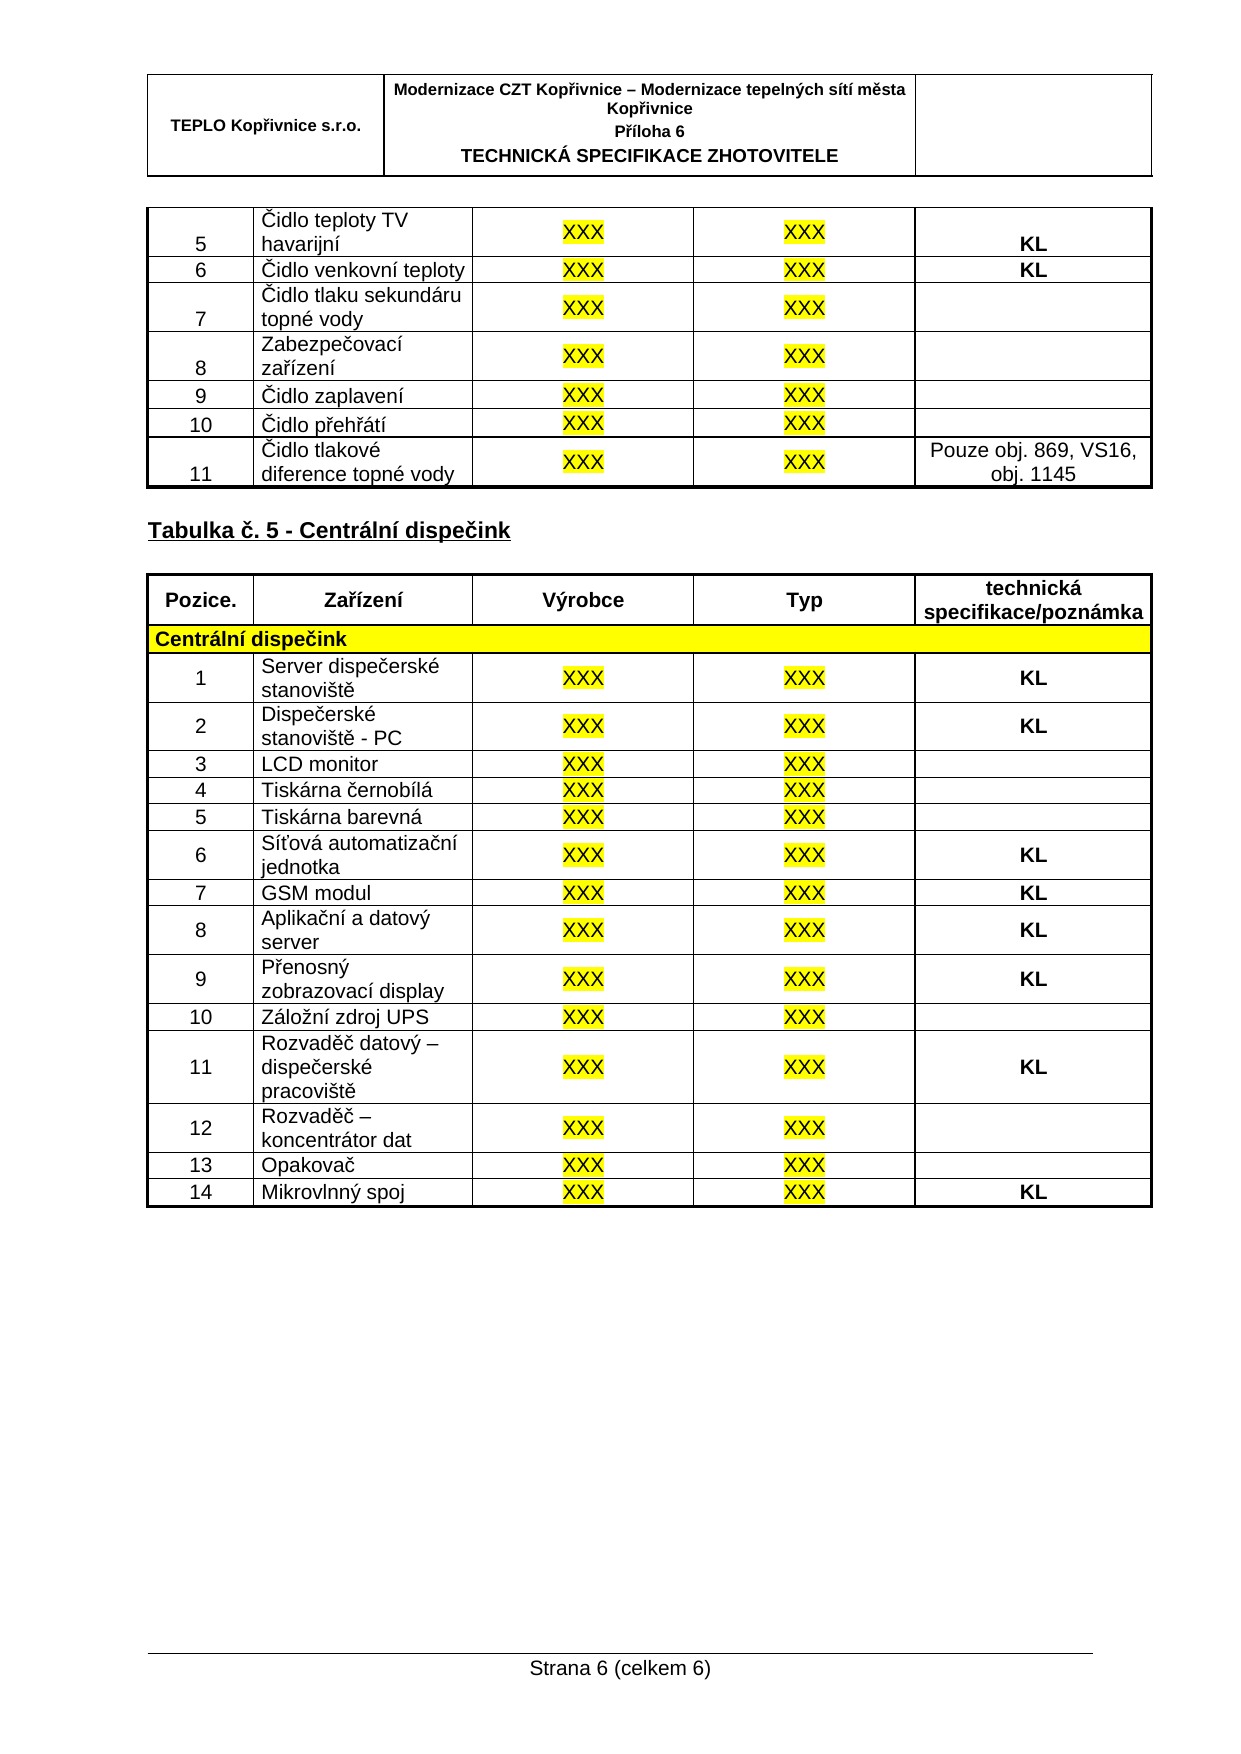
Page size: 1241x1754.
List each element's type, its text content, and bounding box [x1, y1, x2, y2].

table_cell XXX [694, 778, 914, 803]
table_cell 11 [149, 438, 253, 485]
table_cell [916, 1004, 1150, 1030]
table_cell XXX [694, 906, 914, 954]
table_cell 14 [149, 1179, 253, 1205]
table_cell Čidlo tlakové diference topné vody [254, 438, 472, 485]
table_cell Rozvaděč – koncentrátor dat [254, 1104, 472, 1152]
table_cell 4 [149, 778, 253, 803]
table_cell XXX [694, 283, 914, 331]
table_cell XXX [694, 1153, 914, 1178]
table_cell XXX [694, 751, 914, 777]
table_cell Tiskárna černobílá [254, 778, 472, 803]
table_cell Čidlo teploty TV havarijní [254, 208, 472, 256]
table_cell XXX [694, 257, 914, 282]
table_cell 7 [149, 283, 253, 331]
table_cell XXX [694, 1004, 914, 1030]
table_cell XXX [694, 438, 914, 485]
table_cell KL [916, 208, 1150, 256]
table_cell XXX [473, 438, 693, 485]
table_cell 6 [149, 257, 253, 282]
table_cell XXX [694, 955, 914, 1003]
table_cell XXX [694, 208, 914, 256]
table_cell Dispečerské stanoviště - PC [254, 703, 472, 750]
table_cell KL [916, 831, 1150, 879]
table_cell XXX [473, 703, 693, 750]
table_cell Čidlo tlaku sekundáru topné vody [254, 283, 472, 331]
table_cell XXX [473, 804, 693, 830]
table_cell XXX [473, 409, 693, 436]
table_cell XXX [473, 1004, 693, 1030]
table_cell 9 [149, 381, 253, 408]
table_cell XXX [473, 381, 693, 408]
table_cell XXX [694, 1179, 914, 1205]
table_cell XXX [473, 751, 693, 777]
table_cell 7 [149, 880, 253, 905]
table_cell XXX [473, 1179, 693, 1205]
table_header Pozice. [149, 576, 253, 623]
table_cell XXX [694, 654, 914, 702]
table_cell Čidlo přehřátí [254, 409, 472, 436]
table_cell Mikrovlnný spoj [254, 1179, 472, 1205]
table_cell Aplikační a datový server [254, 906, 472, 954]
table_cell [916, 283, 1150, 331]
table_cell LCD monitor [254, 751, 472, 777]
table_cell [916, 409, 1150, 436]
table_cell KL [916, 654, 1150, 702]
table_cell 11 [149, 1031, 253, 1103]
table_cell XXX [473, 283, 693, 331]
table_cell KL [916, 906, 1150, 954]
table_cell 5 [149, 804, 253, 830]
table_cell [916, 751, 1150, 777]
table_header Typ [694, 576, 914, 623]
table_cell 1 [149, 654, 253, 702]
table_cell XXX [694, 1104, 914, 1152]
table_cell Rozvaděč datový – dispečerské pracoviště [254, 1031, 472, 1103]
table_cell 2 [149, 703, 253, 750]
table_cell 13 [149, 1153, 253, 1178]
table_cell Server dispečerské stanoviště [254, 654, 472, 702]
table_cell Zabezpečovací zařízení [254, 332, 472, 380]
table_cell Čidlo venkovní teploty [254, 257, 472, 282]
table_cell 8 [149, 906, 253, 954]
table_cell [916, 778, 1150, 803]
table_cell Centrální dispečink [149, 626, 1150, 652]
table_header Zařízení [254, 576, 472, 623]
table_cell 10 [149, 1004, 253, 1030]
table_cell XXX [694, 703, 914, 750]
table_cell Tiskárna barevná [254, 804, 472, 830]
table_cell XXX [694, 831, 914, 879]
table_cell XXX [694, 880, 914, 905]
table_cell 9 [149, 955, 253, 1003]
table_header Výrobce [473, 576, 693, 623]
table_cell XXX [694, 332, 914, 380]
table_cell 8 [149, 332, 253, 380]
table_cell [916, 804, 1150, 830]
table_cell XXX [694, 409, 914, 436]
table_cell KL [916, 880, 1150, 905]
table_cell XXX [473, 906, 693, 954]
table_cell XXX [473, 831, 693, 879]
table_cell 10 [149, 409, 253, 436]
table_cell 5 [149, 208, 253, 256]
table_cell [916, 1153, 1150, 1178]
table_cell XXX [473, 654, 693, 702]
table_cell XXX [473, 332, 693, 380]
table_cell XXX [694, 381, 914, 408]
table_cell Opakovač [254, 1153, 472, 1178]
table_cell 3 [149, 751, 253, 777]
table_cell XXX [473, 257, 693, 282]
table_cell XXX [473, 208, 693, 256]
table_cell XXX [694, 804, 914, 830]
table_cell Síťová automatizační jednotka [254, 831, 472, 879]
table_cell [916, 1104, 1150, 1152]
table_cell KL [916, 257, 1150, 282]
table_cell Přenosný zobrazovací display [254, 955, 472, 1003]
table_cell 12 [149, 1104, 253, 1152]
table_cell GSM modul [254, 880, 472, 905]
table_cell [916, 381, 1150, 408]
table_cell XXX [694, 1031, 914, 1103]
table_cell KL [916, 1031, 1150, 1103]
table_cell KL [916, 1179, 1150, 1205]
table_cell KL [916, 955, 1150, 1003]
table_cell Pouze obj. 869, VS16, obj. 1145 [916, 438, 1150, 485]
table_cell 6 [149, 831, 253, 879]
table_cell Záložní zdroj UPS [254, 1004, 472, 1030]
table_cell XXX [473, 955, 693, 1003]
table_cell XXX [473, 880, 693, 905]
table_cell [916, 332, 1150, 380]
table_cell XXX [473, 778, 693, 803]
text Tabulka č. 5 - Centrální dispečink [148, 517, 1093, 544]
table_cell Čidlo zaplavení [254, 381, 472, 408]
table_cell XXX [473, 1153, 693, 1178]
table_cell XXX [473, 1031, 693, 1103]
table_header technická specifikace/poznámka [916, 576, 1150, 623]
table_cell KL [916, 703, 1150, 750]
table_cell XXX [473, 1104, 693, 1152]
